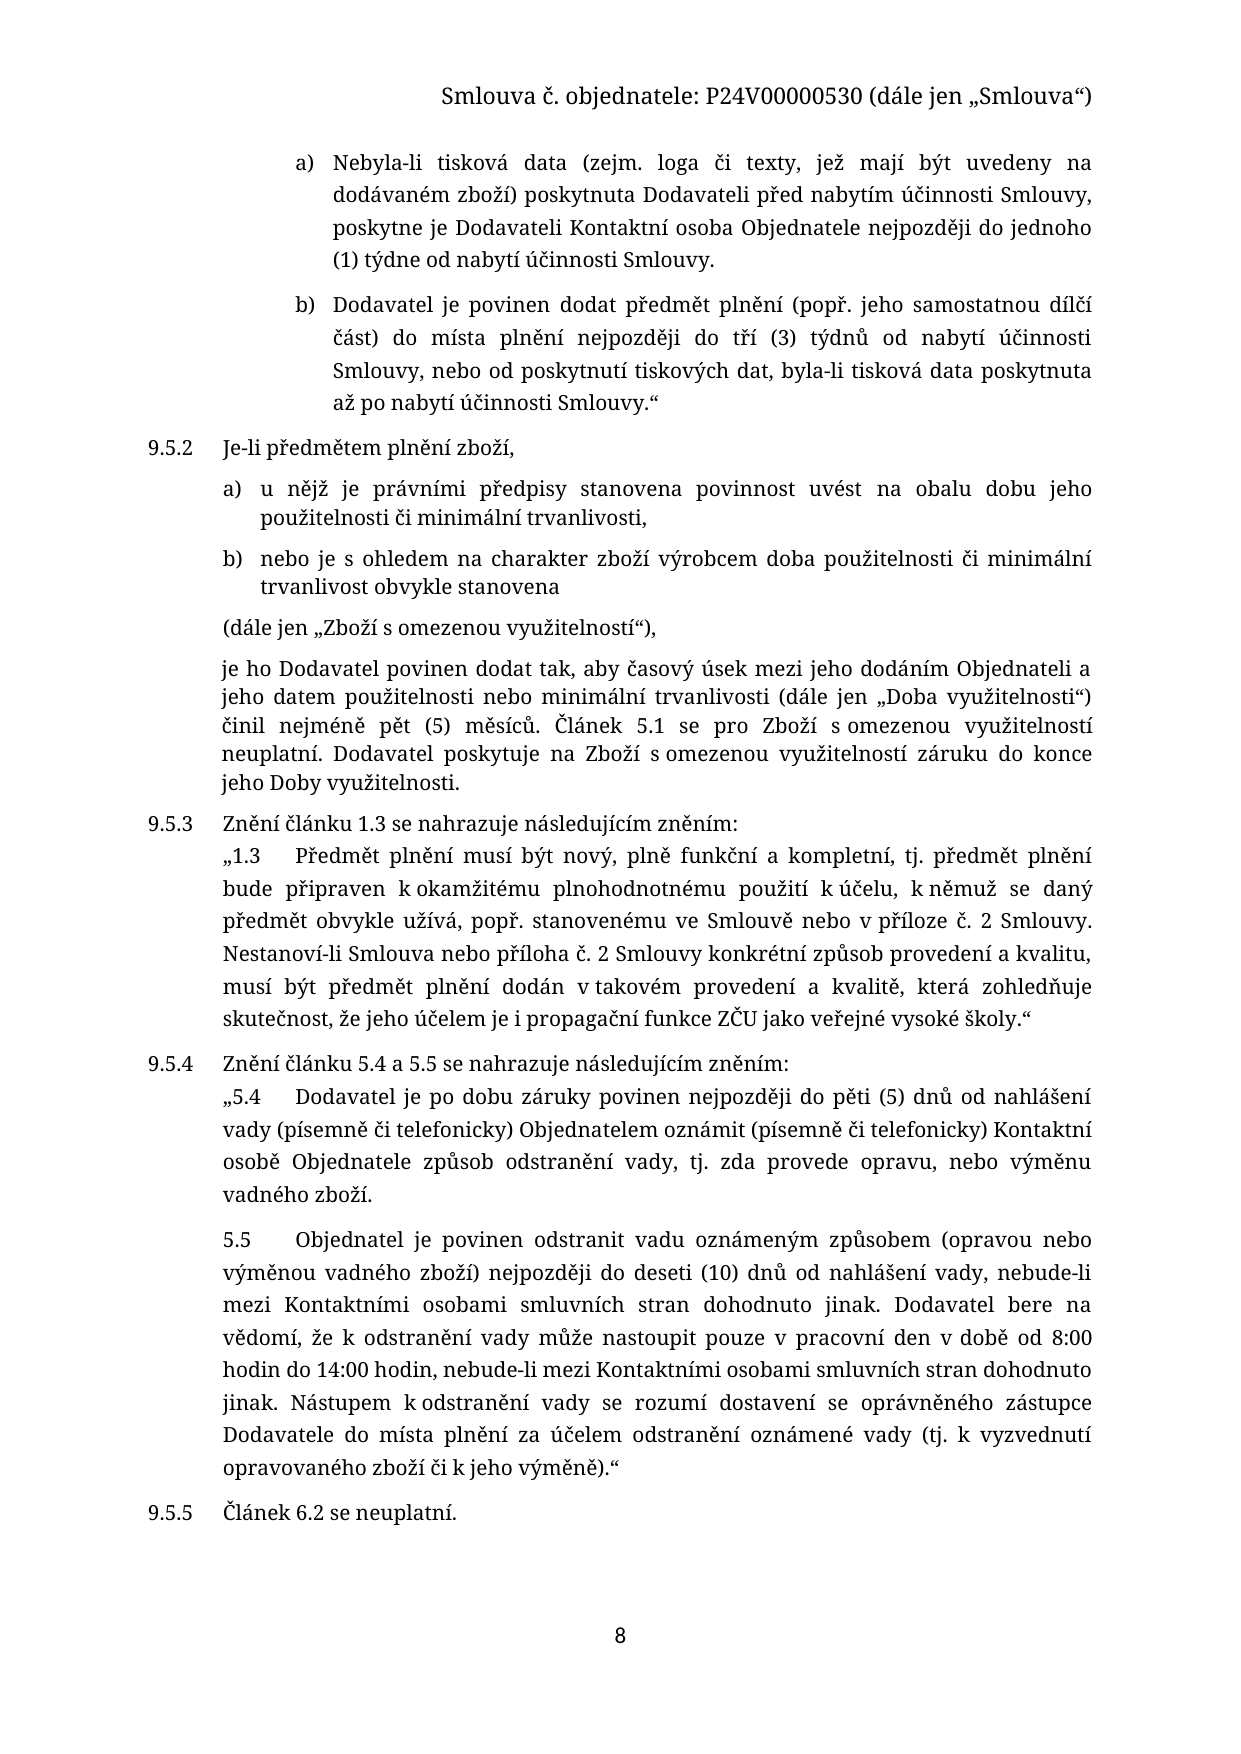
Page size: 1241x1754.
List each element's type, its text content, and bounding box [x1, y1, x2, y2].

list nebo je s ohledem na charakter zboží výrobcem doba použitelnosti či minimální trvanlivost obvykle stanovena [223, 544, 1093, 601]
list 5.5 Objednatel je povinen odstranit vadu oznámeným způsobem (opravou nebo výměnou vadného zboží) nejpozději do deseti (10) dnů od nahlášení vady, nebude-li mezi Kontaktními osobami smluvních stran dohodnuto jinak. Dodavatel bere na vědomí, že k odstranění vady může nastoupit pouze v pracovní den v době od 8:00 hodin do 14:00 hodin, nebude-li mezi Kontaktními osobami smluvních stran dohodnuto jinak. Nástupem k odstranění vady se rozumí dostavení se oprávněného zástupce Dodavatele do místa plnění za účelem odstranění oznámené vady (tj. k vyzvednutí opravovaného zboží či k jeho výměně).“ [223, 1225, 1093, 1482]
list Znění článku 1.3 se nahrazuje následujícím zněním: [148, 809, 1093, 837]
list „5.4 Dodavatel je po dobu záruky povinen nejpozději do pěti (5) dnů od nahlášení vady (písemně či telefonicky) Objednatelem oznámit (písemně či telefonicky) Kontaktní osobě Objednatele způsob odstranění vady, tj. zda provede opravu, nebo výměnu vadného zboží. [223, 1082, 1093, 1208]
list Znění článku 5.4 a 5.5 se nahrazuje následujícím zněním: [148, 1049, 1093, 1078]
list Článek 6.2 se neuplatní. [148, 1498, 1093, 1527]
text je ho Dodavatel povinen dodat tak, aby časový úsek mezi jeho dodáním Objednateli a jeho datem použitelnosti nebo minimální trvanlivosti (dále jen „Doba využitelnosti“) činil nejméně pět (5) měsíců. Článek 5.1 se pro Zboží s omezenou využitelností neuplatní. Dodavatel poskytuje na Zboží s omezenou využitelností záruku do konce jeho Doby využitelnosti. [221, 654, 1093, 796]
list u nějž je právními předpisy stanovena povinnost uvést na obalu dobu jeho použitelnosti či minimální trvanlivosti, [223, 474, 1093, 531]
list Dodavatel je povinen dodat předmět plnění (popř. jeho samostatnou dílčí část) do místa plnění nejpozději do tří (3) týdnů od nabytí účinnosti Smlouvy, nebo od poskytnutí tiskových dat, byla-li tisková data poskytnuta až po nabytí účinnosti Smlouvy.“ [295, 291, 1093, 417]
list „1.3 Předmět plnění musí být nový, plně funkční a kompletní, tj. předmět plnění bude připraven k okamžitému plnohodnotnému použití k účelu, k němuž se daný předmět obvykle užívá, popř. stanovenému ve Smlouvě nebo v příloze č. 2 Smlouvy. Nestanoví-li Smlouva nebo příloha č. 2 Smlouvy konkrétní způsob provedení a kvalitu, musí být předmět plnění dodán v takovém provedení a kvalitě, která zohledňuje skutečnost, že jeho účelem je i propagační funkce ZČU jako veřejné vysoké školy.“ [223, 841, 1093, 1033]
list Je-li předmětem plnění zboží, [148, 433, 1093, 462]
list Nebyla-li tisková data (zejm. loga či texty, jež mají být uvedeny na dodávaném zboží) poskytnuta Dodavateli před nabytím účinnosti Smlouvy, poskytne je Dodavateli Kontaktní osoba Objednatele nejpozději do jednoho (1) týdne od nabytí účinnosti Smlouvy. [295, 148, 1093, 274]
text (dále jen „Zboží s omezenou využitelností“), [223, 613, 1093, 642]
